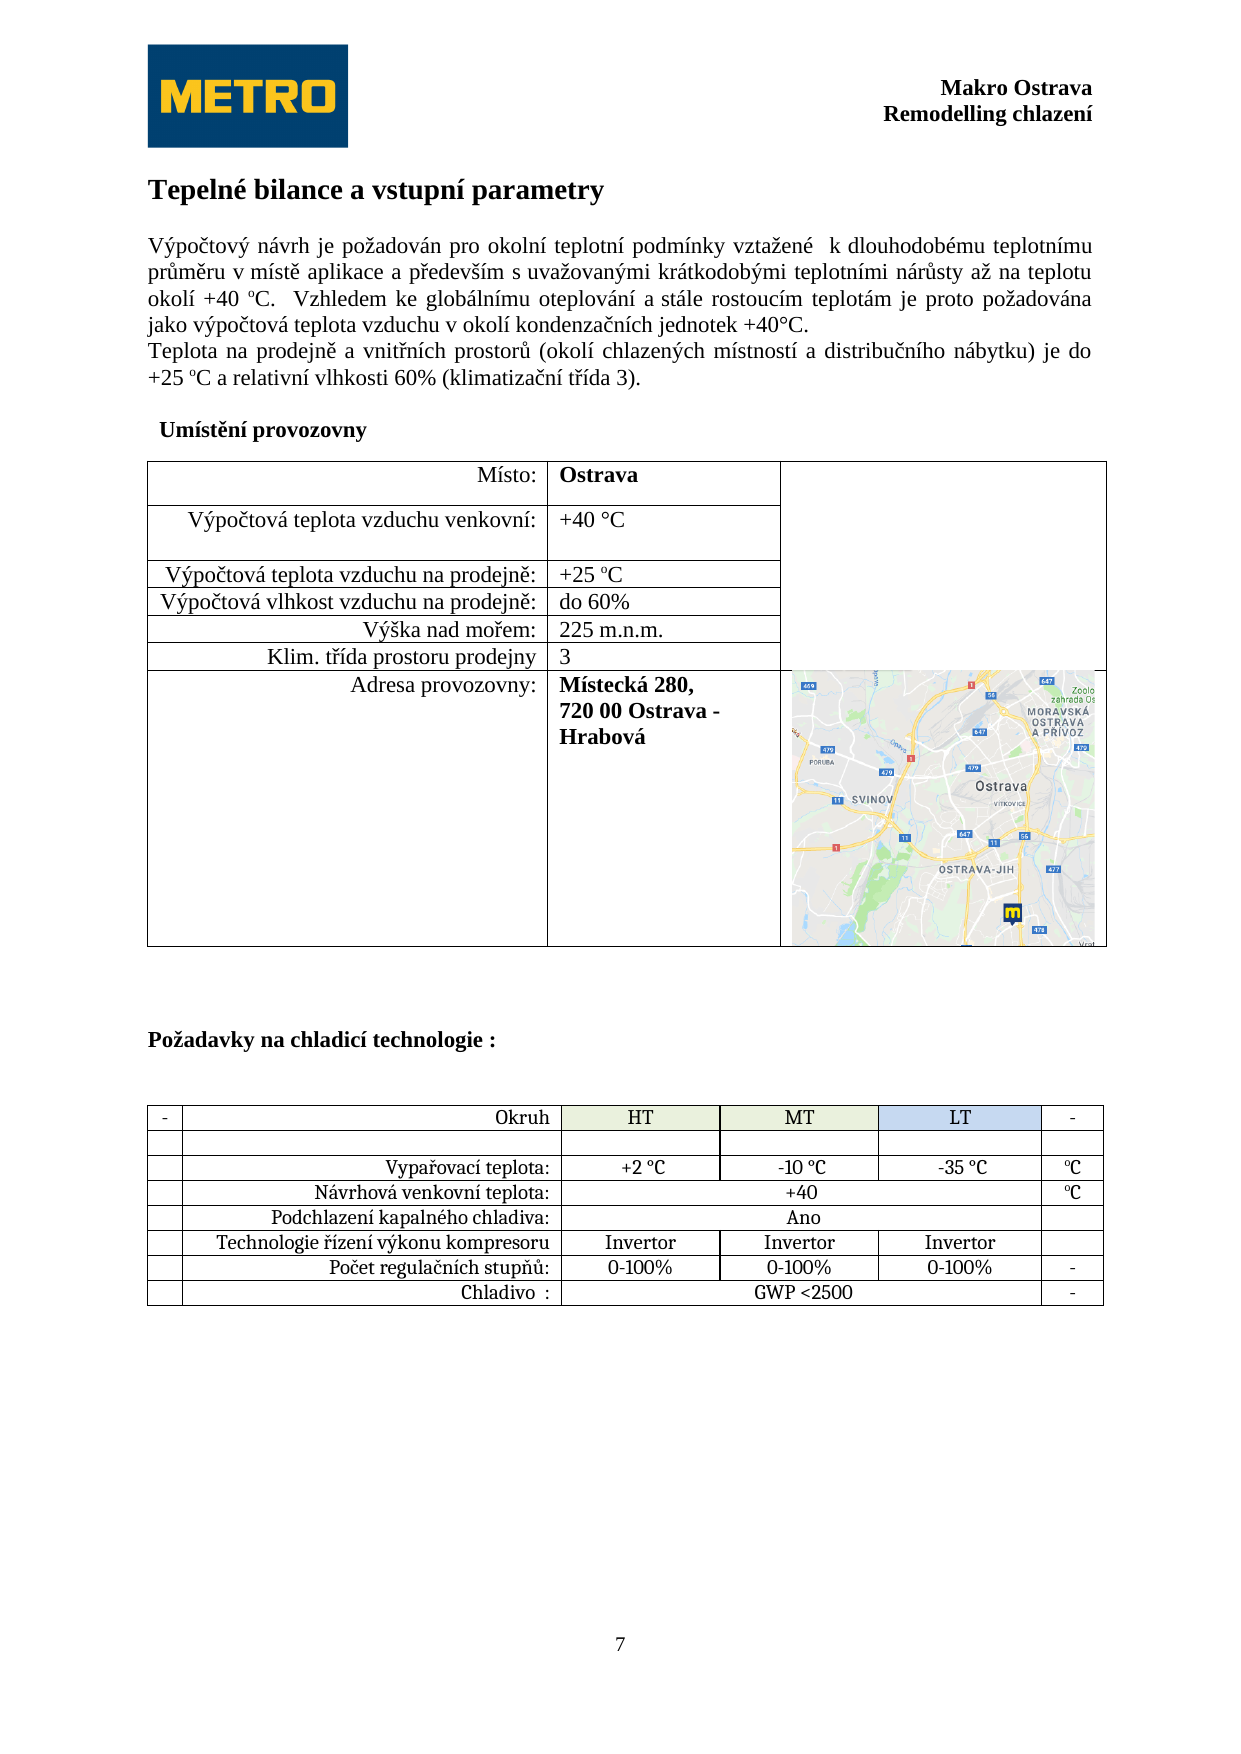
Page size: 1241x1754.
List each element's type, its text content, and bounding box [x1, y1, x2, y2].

table_cell [781, 671, 792, 946]
table_cell Místo: [148, 462, 547, 505]
table_cell 0-100% [721, 1256, 878, 1280]
table_header LT [879, 1106, 1041, 1130]
text Požadavky na chladicí technologie : [148, 1026, 1093, 1052]
table_cell [183, 1131, 561, 1155]
table_cell [1042, 1131, 1103, 1155]
text Teplota na prodejně a vnitřních prostorů (okolí chlazených místností a distribučního nábytku) je do +25 oC a relativní vlhkosti 60% (klimatizační třída 3). [148, 337, 1093, 390]
table_cell 0-100% [879, 1256, 1041, 1280]
table_cell Adresa provozovny: [148, 671, 547, 946]
table_cell do 60% [548, 588, 780, 614]
table_cell Technologie řízení výkonu kompresoru [183, 1231, 561, 1255]
table_cell Ano [562, 1206, 1041, 1230]
table_cell Podchlazení kapalného chladiva: [183, 1206, 561, 1230]
table_cell [562, 1131, 719, 1155]
table_cell [879, 1131, 1041, 1155]
table_cell - [1042, 1256, 1103, 1280]
table_cell [148, 1231, 182, 1255]
table_cell [1042, 1206, 1103, 1230]
picture [147, 44, 349, 148]
table_cell +40 [562, 1181, 1041, 1205]
table_header Umístění provozovny [148, 416, 1106, 461]
table_header HT [562, 1106, 719, 1130]
table_cell Invertor [879, 1231, 1041, 1255]
table_cell Klim. třída prostoru prodejny [148, 643, 547, 669]
table_cell -10 °C [721, 1156, 878, 1180]
text Výpočtový návrh je požadován pro okolní teplotní podmínky vztažené k dlouhodobému teplotnímu průměru v místě aplikace a především s uvažovanými krátkodobými teplotními nárůsty až na teplotu okolí +40 oC. Vzhledem ke globálnímu oteplování a stále rostoucím teplotám je proto požadována jako výpočtová teplota vzduchu v okolí kondenzačních jednotek +40°C. [148, 232, 1093, 337]
table_header MT [721, 1106, 878, 1130]
table_header - [1042, 1106, 1103, 1130]
table_cell [1042, 1231, 1103, 1255]
table_cell +40 °C [548, 506, 780, 560]
table_cell [781, 462, 1106, 669]
table_cell +25 oC [548, 561, 780, 587]
table_cell oC [1042, 1181, 1103, 1205]
table_cell 225 m.n.m. [548, 616, 780, 642]
table_cell oC [1042, 1156, 1103, 1180]
table_header Okruh [183, 1106, 561, 1130]
table_cell Počet regulačních stupňů: [183, 1256, 561, 1280]
table_cell -35 °C [879, 1156, 1041, 1180]
table_cell Výška nad mořem: [148, 616, 547, 642]
table_cell [148, 1131, 182, 1155]
table_cell Návrhová venkovní teplota: [183, 1181, 561, 1205]
picture [792, 670, 1095, 946]
table_cell Místecká 280, 720 00 Ostrava - Hrabová [548, 671, 780, 946]
table_cell [148, 1181, 182, 1205]
table_cell Ostrava [548, 462, 780, 505]
table_cell Vypařovací teplota: [183, 1156, 561, 1180]
table_cell Chladivo : [183, 1281, 561, 1305]
table_cell [148, 1206, 182, 1230]
table_cell Výpočtová vlhkost vzduchu na prodejně: [148, 588, 547, 614]
table_cell [148, 1281, 182, 1305]
table_cell GWP <2500 [562, 1281, 1041, 1305]
table_cell [1095, 671, 1106, 946]
table_cell 0-100% [562, 1256, 719, 1280]
table_cell [148, 1156, 182, 1180]
table_cell [721, 1131, 878, 1155]
table_cell 3 [548, 643, 780, 669]
table_cell Výpočtová teplota vzduchu venkovní: [148, 506, 547, 560]
table_cell Výpočtová teplota vzduchu na prodejně: [148, 561, 547, 587]
table_cell Invertor [562, 1231, 719, 1255]
table_header - [148, 1106, 182, 1130]
subtitle Tepelné bilance a vstupní parametry [148, 172, 1093, 206]
table_cell - [1042, 1281, 1103, 1305]
table_cell +2 °C [562, 1156, 719, 1180]
table_cell [148, 1256, 182, 1280]
table_cell Invertor [721, 1231, 878, 1255]
